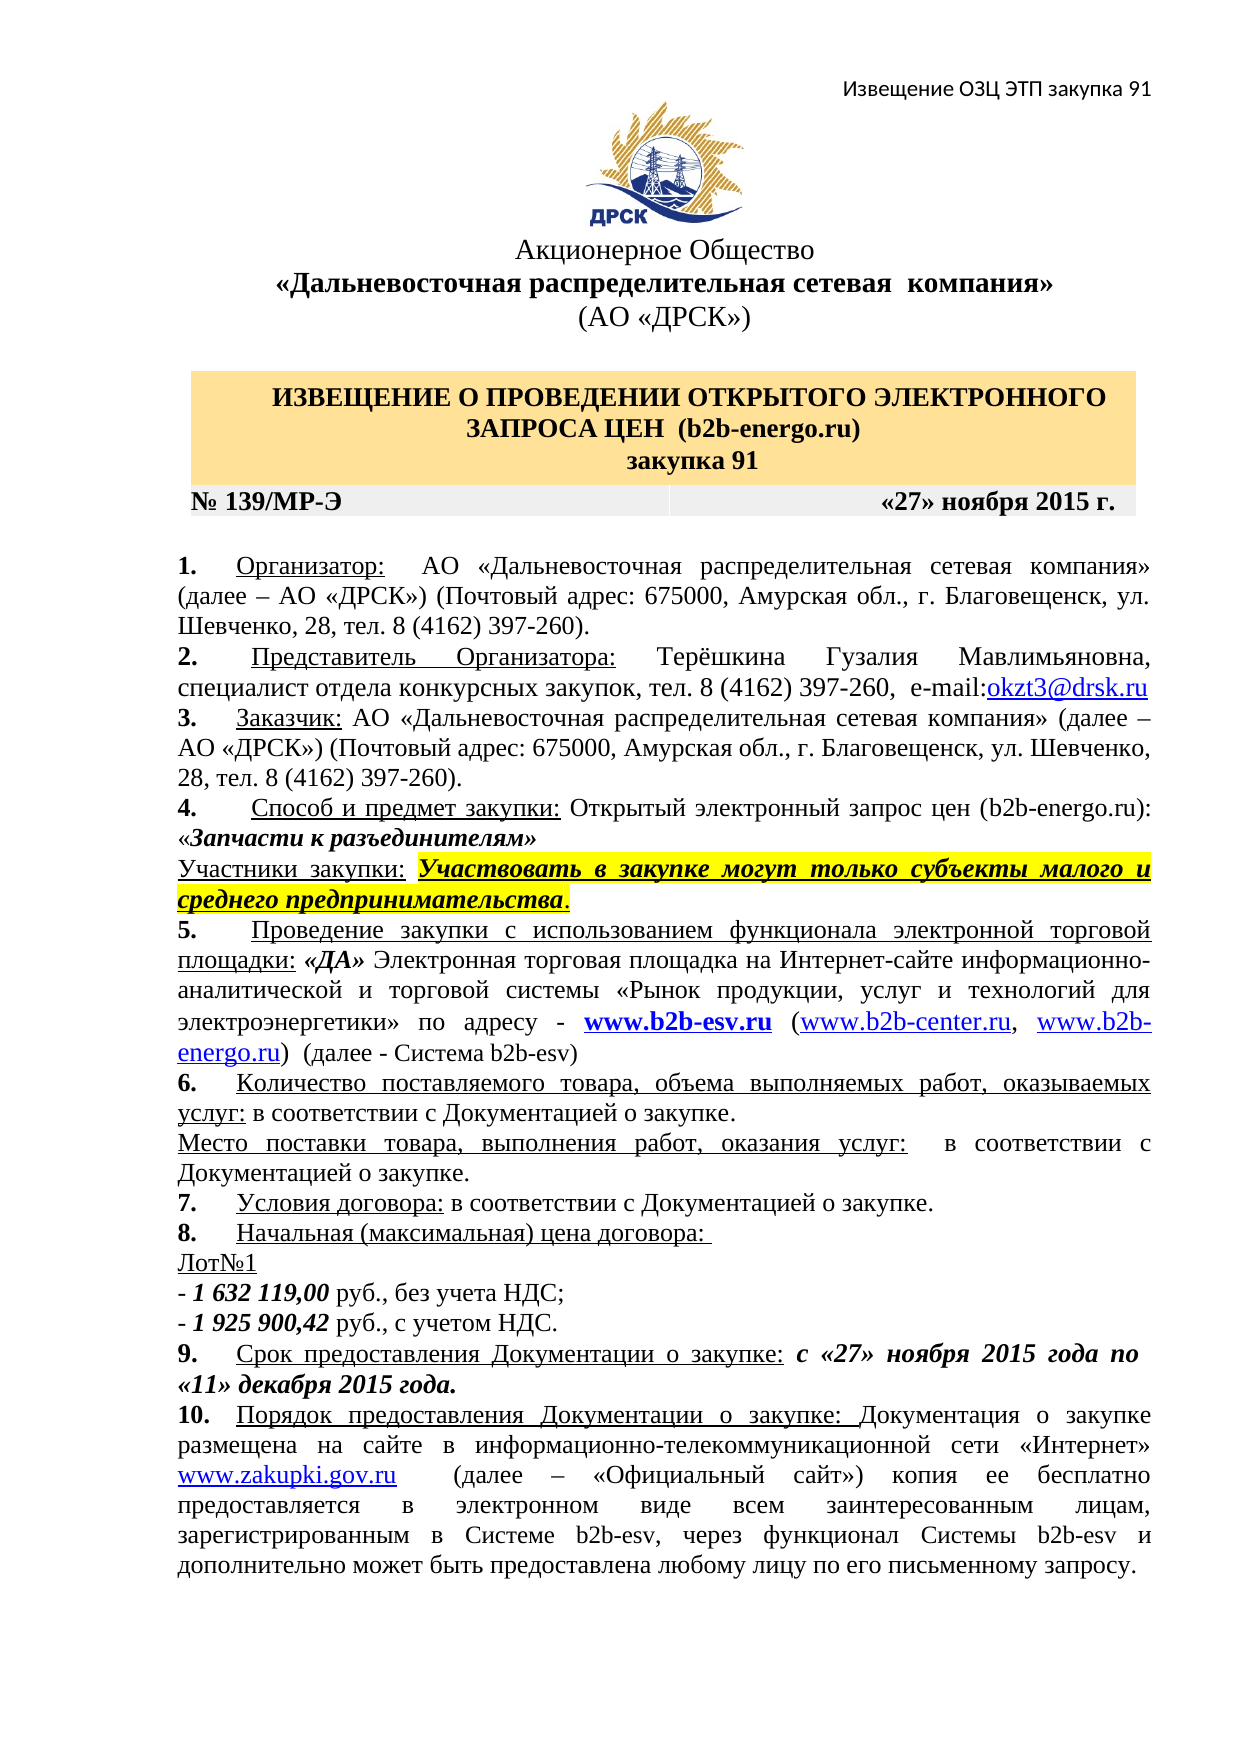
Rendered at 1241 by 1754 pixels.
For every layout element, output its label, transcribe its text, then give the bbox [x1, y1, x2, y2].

list - 1 925 900,42 руб., с учетом НДС. [177, 1307, 1152, 1337]
list Представитель Организатора: Терёшкина Гузалия Мавлимьяновна, специалист отдела конкурсных закупок, тел. 8 (4162) 397-260, e-mail:okzt3@drsk.ru [177, 640, 1152, 702]
table_cell № 139/МР-Э [191, 485, 669, 516]
table_header ИЗВЕЩЕНИЕ О ПРОВЕДЕНИИ ОТКРЫТОГО ЭЛЕКТРОННОГО ЗАПРОСА ЦЕН (b2b-energo.ru) закупка 91 [191, 371, 1136, 485]
list Срок предоставления Документации о закупке: с «27» ноября 2015 года по «11» декабря 2015 года. [177, 1337, 1152, 1399]
picture [585, 101, 744, 232]
list Участники закупки: Участвовать в закупке могут только субъекты малого и среднего предпринимательства. [177, 852, 1152, 914]
list Лот№1 [177, 1247, 1152, 1277]
text (АО «ДРСК») [177, 299, 1152, 333]
list Начальная (максимальная) цена договора: [177, 1217, 1152, 1247]
list Способ и предмет закупки: Открытый электронный запрос цен (b2b-energo.ru): «Запчасти к разъединителям» [177, 792, 1152, 852]
list Заказчик: АО «Дальневосточная распределительная сетевая компания» (далее – АО «ДРСК») (Почтовый адрес: 675000, Амурская обл., г. Благовещенск, ул. Шевченко, 28, тел. 8 (4162) 397-260). [177, 702, 1152, 792]
list Порядок предоставления Документации о закупке: Документация о закупке размещена на сайте в информационно-телекоммуникационной сети «Интернет» www.zakupki.gov.ru (далее – «Официальный сайт») копия ее бесплатно предоставляется в электронном виде всем заинтересованным лицам, зарегистрированным в Системе b2b-esv, через функционал Системы b2b-esv и дополнительно может быть предоставлена любому лицу по его письменному запросу. [177, 1399, 1152, 1579]
list Организатор: АО «Дальневосточная распределительная сетевая компания» (далее – АО «ДРСК») (Почтовый адрес: 675000, Амурская обл., г. Благовещенск, ул. Шевченко, 28, тел. 8 (4162) 397-260). [177, 550, 1152, 640]
table_cell «27» ноября 2015 г. [670, 485, 1136, 516]
list - 1 632 119,00 руб., без учета НДС; [177, 1277, 1152, 1307]
text «Дальневосточная распределительная сетевая компания» [177, 266, 1152, 299]
list Условия договора: в соответствии с Документацией о закупке. [177, 1187, 1152, 1217]
list Количество поставляемого товара, объема выполняемых работ, оказываемых услуг: в соответствии с Документацией о закупке. [177, 1067, 1152, 1127]
text Акционерное Общество [177, 232, 1152, 266]
list Проведение закупки с использованием функционала электронной торговой площадки: «ДА» Электронная торговая площадка на Интернет-сайте информационно-аналитической и торговой системы «Рынок продукции, услуг и технологий для электроэнергетики» по адресу - www.b2b-esv.ru (www.b2b-center.ru, www.b2b-energo.ru) (далее - Система b2b-esv) [177, 914, 1152, 1067]
text Место поставки товара, выполнения работ, оказания услуг: в соответствии с Документацией о закупке. [177, 1127, 1152, 1187]
